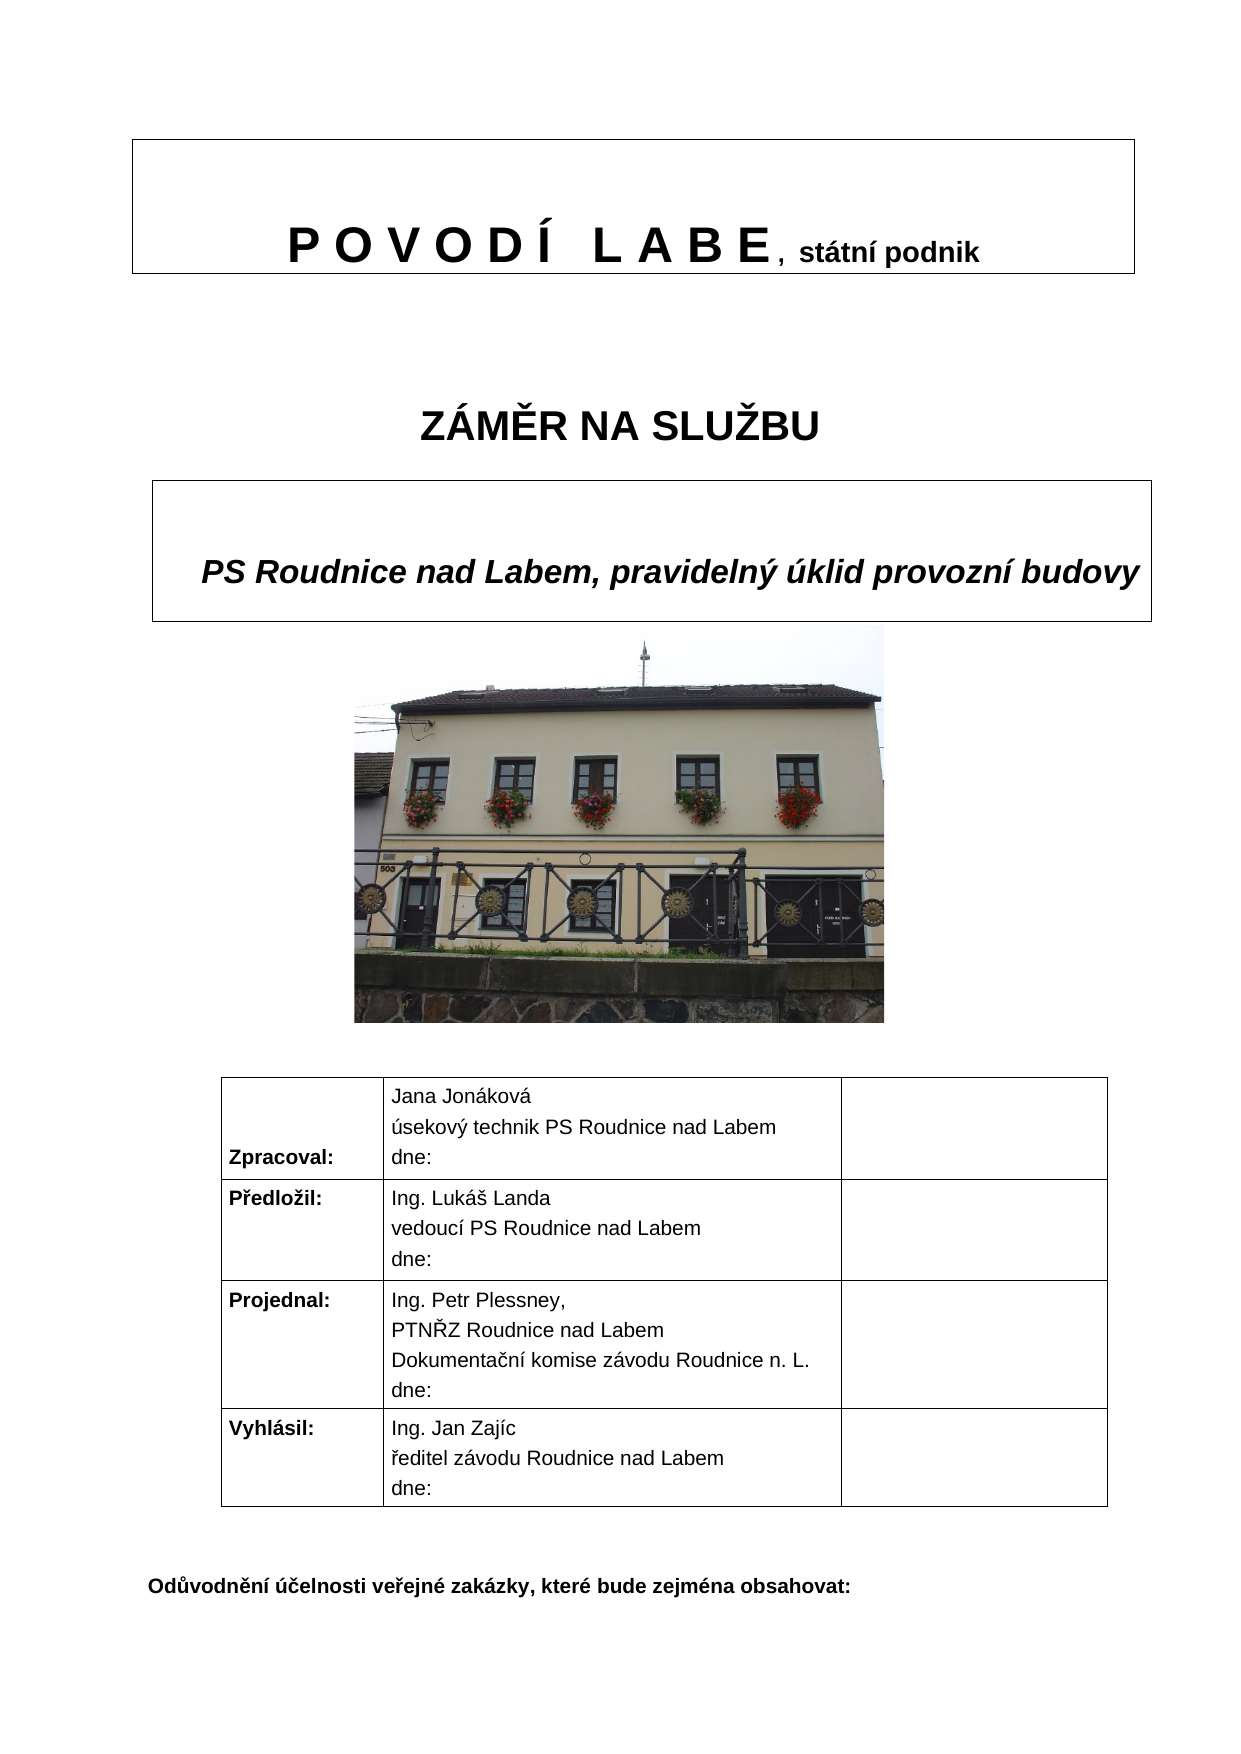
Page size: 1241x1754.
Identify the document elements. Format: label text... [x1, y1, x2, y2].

table_cell Předložil: [222, 1180, 383, 1280]
picture [352, 625, 884, 1022]
table_cell Ing. Jan Zajíc ředitel závodu Roudnice nad Labem dne: [384, 1409, 841, 1506]
table_header PS Roudnice nad Labem, pravidelný úklid provozní budovy [153, 481, 1151, 621]
text Odůvodnění účelnosti veřejné zakázky, které bude zejména obsahovat: [148, 1574, 1093, 1598]
table_cell Projednal: [222, 1281, 383, 1408]
table_cell Ing. Lukáš Landa vedoucí PS Roudnice nad Labem dne: [384, 1180, 841, 1280]
table_cell [842, 1281, 1107, 1408]
table_header P O V O D Í L A B E , státní podnik [133, 140, 1134, 273]
table_header Jana Jonáková úsekový technik PS Roudnice nad Labem dne: [384, 1078, 841, 1179]
text ZÁMĚR NA SLUŽBU [148, 402, 1093, 450]
table_cell Ing. Petr Plessney, PTNŘZ Roudnice nad Labem Dokumentační komise závodu Roudnice n. L. dne: [384, 1281, 841, 1408]
table_header [842, 1078, 1107, 1179]
table_cell Vyhlásil: [222, 1409, 383, 1506]
table_cell [842, 1180, 1107, 1280]
table_header Zpracoval: [222, 1078, 383, 1179]
table_cell [842, 1409, 1107, 1506]
